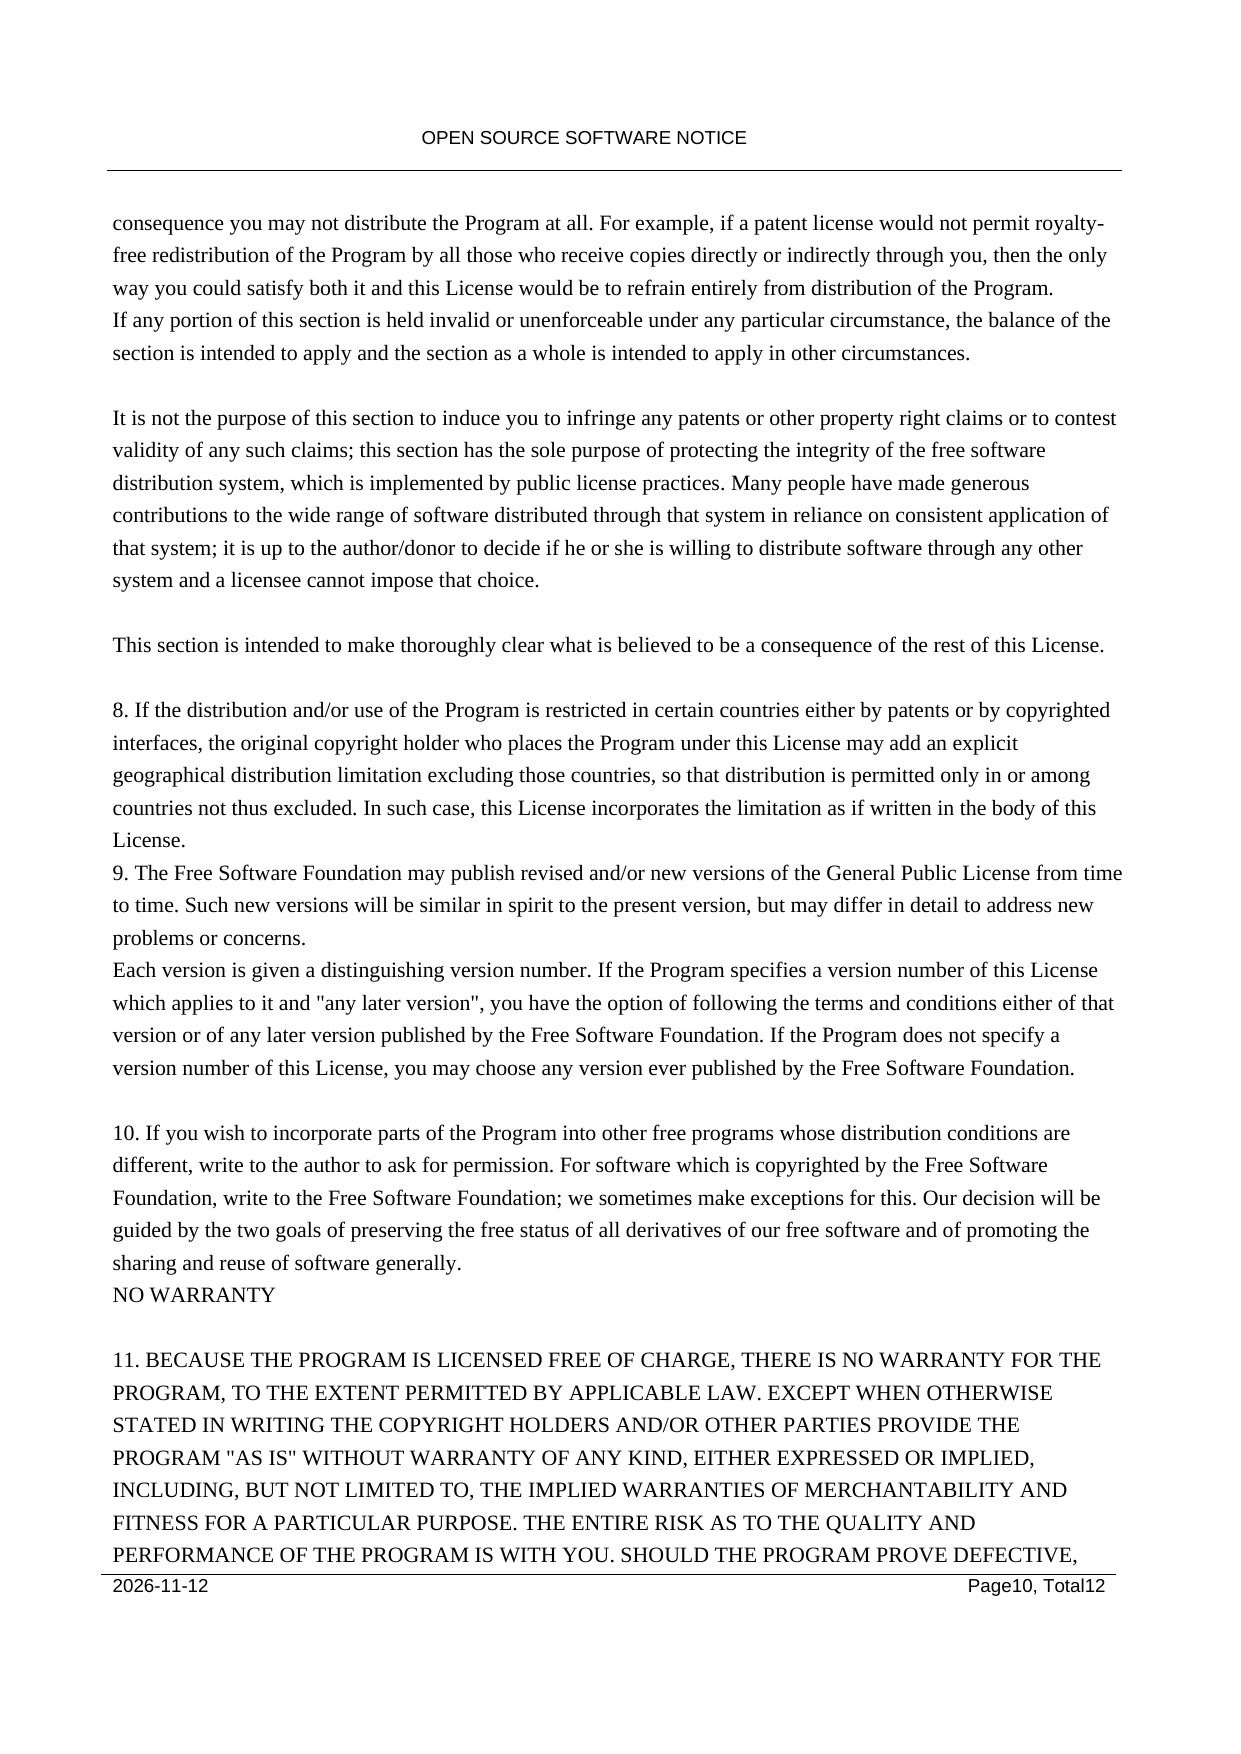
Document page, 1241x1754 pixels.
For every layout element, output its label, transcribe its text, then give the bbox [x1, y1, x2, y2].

text This section is intended to make thoroughly clear what is believed to be a consequence of the rest of this License. [112, 629, 1128, 661]
text 8. If the distribution and/or use of the Program is restricted in certain countries either by patents or by copyrighted interfaces, the original copyright holder who places the Program under this License may add an explicit geographical distribution limitation excluding those countries, so that distribution is permitted only in or among countries not thus excluded. In such case, this License incorporates the limitation as if written in the body of this License. [112, 694, 1128, 856]
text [112, 1344, 1128, 1571]
text 9. The Free Software Foundation may publish revised and/or new versions of the General Public License from time to time. Such new versions will be similar in spirit to the present version, but may differ in detail to address new problems or concerns. [112, 856, 1128, 954]
text NO WARRANTY [112, 1279, 1128, 1311]
text It is not the purpose of this section to induce you to infringe any patents or other property right claims or to contest validity of any such claims; this section has the sole purpose of protecting the integrity of the free software distribution system, which is implemented by public license practices. Many people have made generous contributions to the wide range of software distributed through that system in reliance on consistent application of that system; it is up to the author/donor to decide if he or she is willing to distribute software through any other system and a licensee cannot impose that choice. [112, 401, 1128, 596]
text Each version is given a distinguishing version number. If the Program specifies a version number of this License which applies to it and "any later version", you have the option of following the terms and conditions either of that version or of any later version published by the Free Software Foundation. If the Program does not specify a version number of this License, you may choose any version ever published by the Free Software Foundation. [112, 954, 1128, 1084]
text 10. If you wish to incorporate parts of the Program into other free programs whose distribution conditions are different, write to the author to ask for permission. For software which is copyrighted by the Free Software Foundation, write to the Free Software Foundation; we sometimes make exceptions for this. Our decision will be guided by the two goals of preserving the free status of all derivatives of our free software and of promoting the sharing and reuse of software generally. [112, 1116, 1128, 1279]
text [112, 206, 1128, 304]
text If any portion of this section is held invalid or unenforceable under any particular circumstance, the balance of the section is intended to apply and the section as a whole is intended to apply in other circumstances. [112, 304, 1128, 369]
